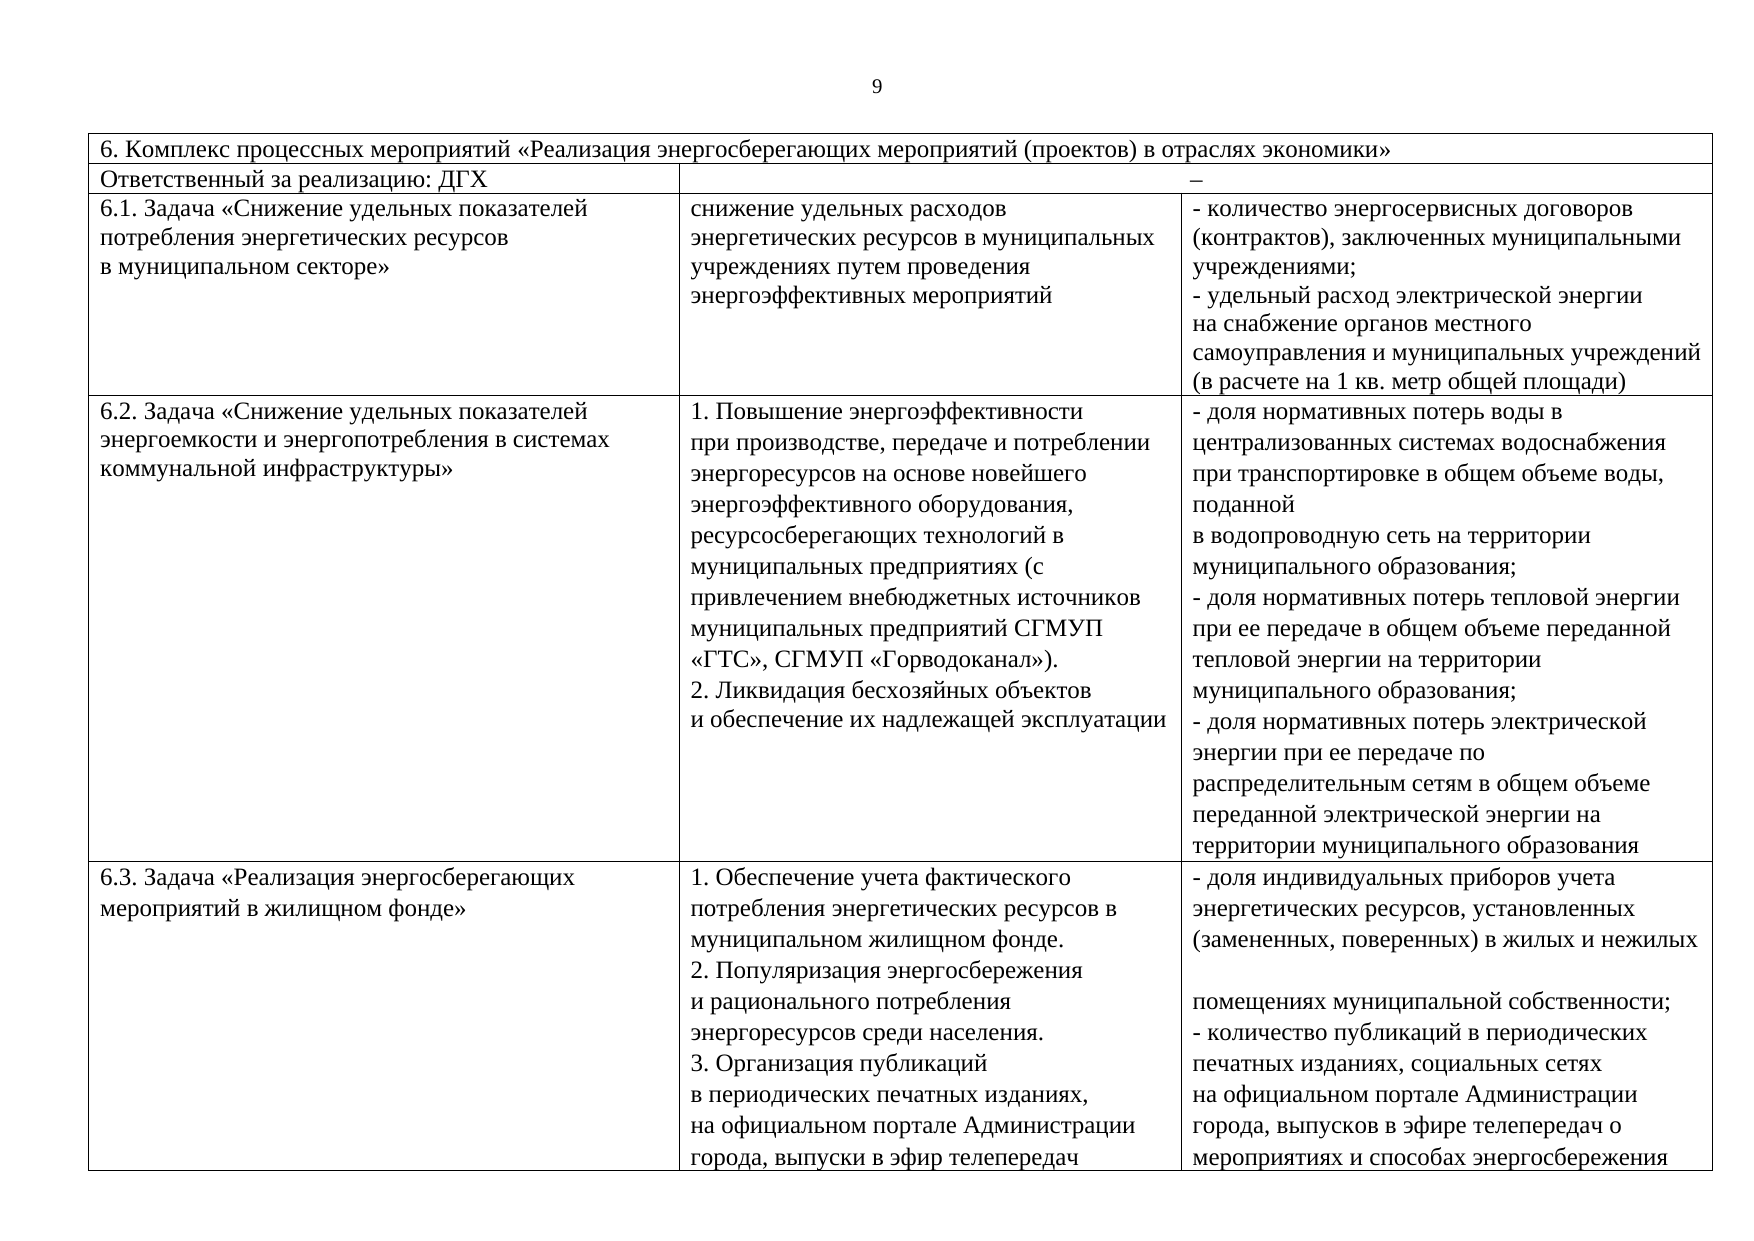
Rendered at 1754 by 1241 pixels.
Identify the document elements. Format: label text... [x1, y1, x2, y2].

table_cell – [680, 164, 1712, 192]
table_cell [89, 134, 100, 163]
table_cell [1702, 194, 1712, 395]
table_cell снижение удельных расходов энергетических ресурсов в муниципальных учреждениях путем проведения энергоэффективных мероприятий [680, 194, 1181, 395]
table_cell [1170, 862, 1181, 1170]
table_cell 1. Повышение энергоэффективности при производстве, передаче и потреблении энергоресурсов на основе новейшего энергоэффективного оборудования, ресурсосберегающих технологий в муниципальных предприятиях (с привлечением внебюджетных источников муниципальных предприятий СГМУП «ГТС», СГМУП «Горводоканал»). 2. Ликвидация бесхозяйных объектов и обеспечение их надлежащей эксплуатации [680, 396, 1181, 861]
table_cell Ответственный за реализацию: ДГХ [89, 164, 679, 192]
table_cell 6.1. Задача «Снижение удельных показателей потребления энергетических ресурсов в муниципальном секторе» [89, 194, 679, 395]
table_cell - доля нормативных потерь воды в централизованных системах водоснабжения при транспортировке в общем объеме воды, поданной в водопроводную сеть на территории муниципального образования; - доля нормативных потерь тепловой энергии при ее передаче в общем объеме переданной тепловой энергии на территории муниципального образования; - доля нормативных потерь электрической энергии при ее передаче по распределительным сетям в общем объеме переданной электрической энергии на территории муниципального образования [1182, 396, 1712, 861]
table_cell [89, 862, 679, 1170]
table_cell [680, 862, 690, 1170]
table_cell 6. Комплекс процессных мероприятий «Реализация энергосберегающих мероприятий (проектов) в отраслях экономики» [517, 134, 1712, 163]
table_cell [1182, 862, 1712, 1170]
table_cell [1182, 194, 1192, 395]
table_cell 6.2. Задача «Снижение удельных показателей энергоемкости и энергопотребления в системах коммунальной инфраструктуры» [89, 396, 679, 861]
